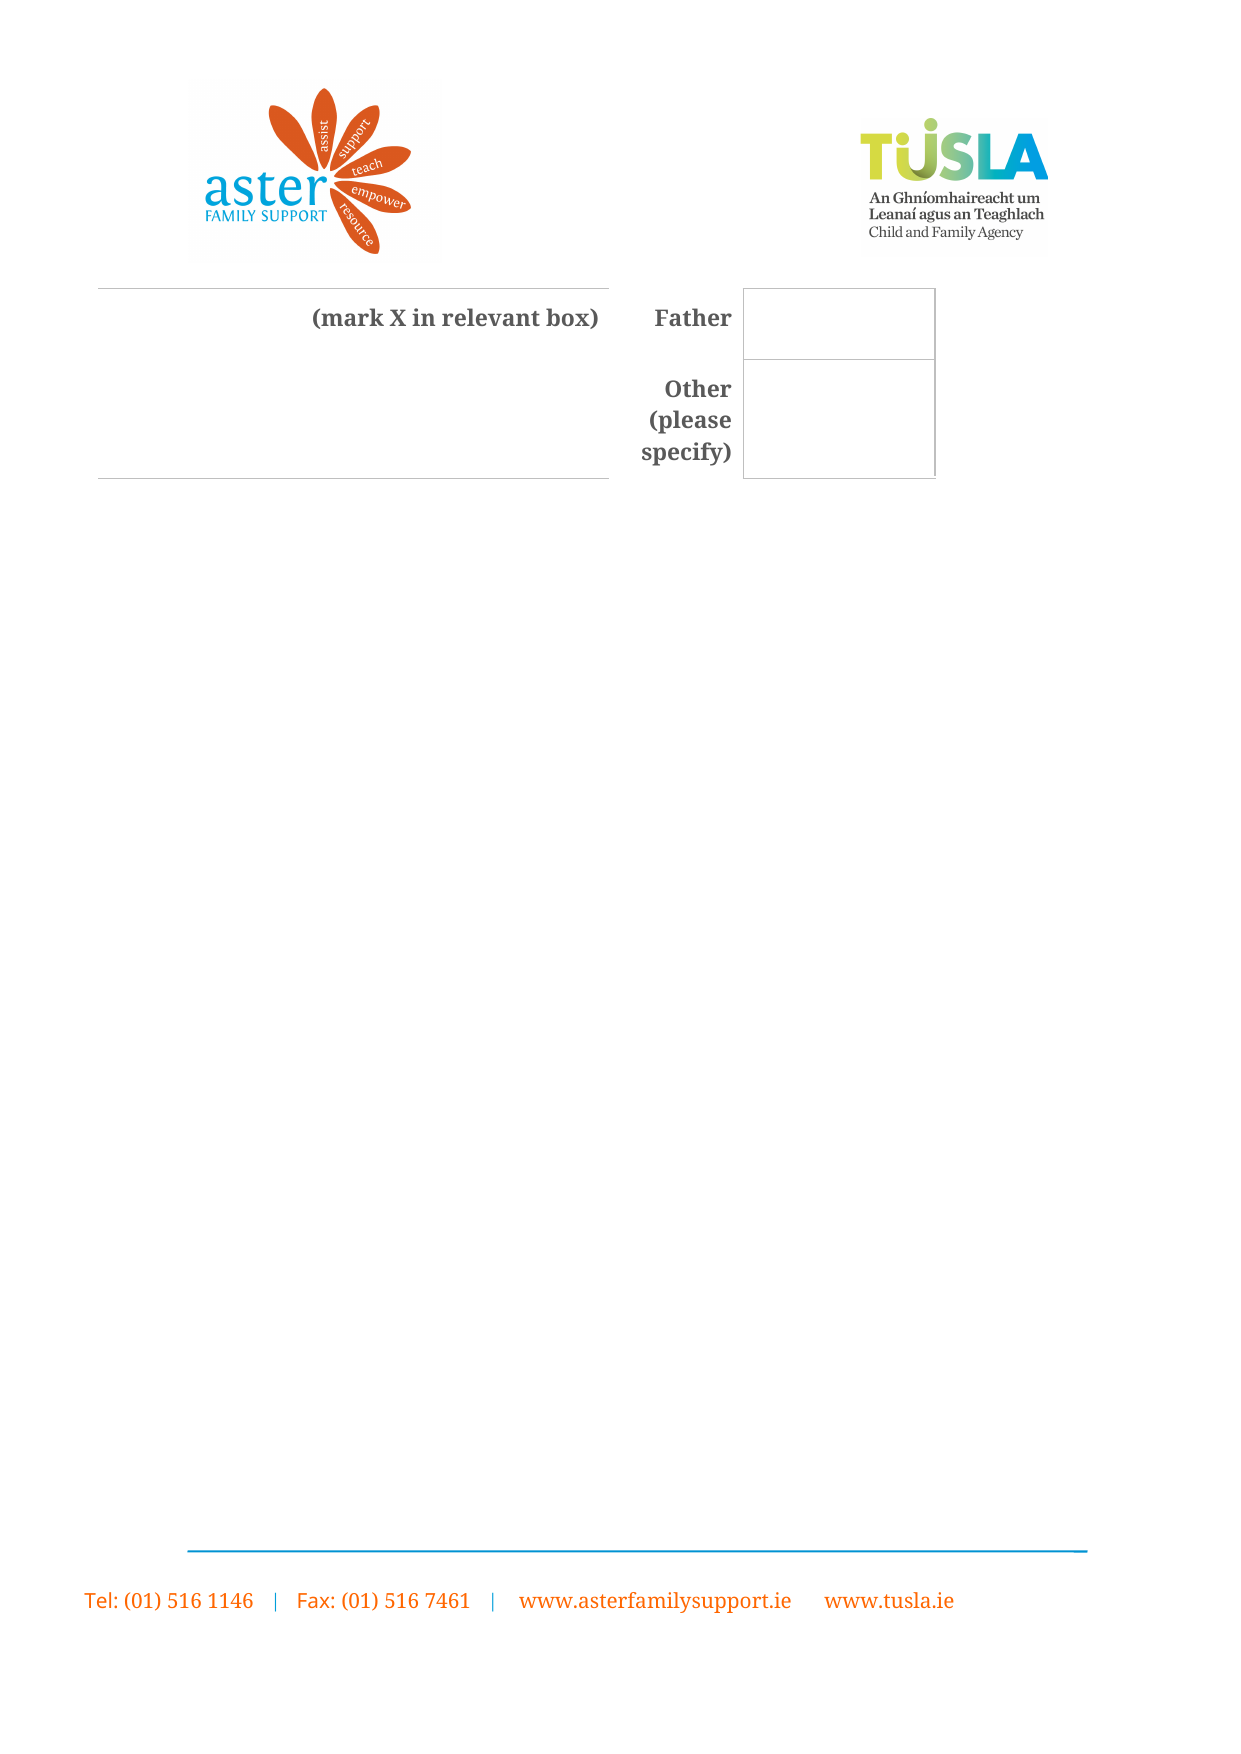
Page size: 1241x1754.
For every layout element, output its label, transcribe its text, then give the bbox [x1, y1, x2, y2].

picture [1021, 152, 1029, 162]
table_cell Other (please specify) [612, 362, 743, 478]
picture [187, 79, 442, 263]
table_cell Consent to this referral was provided by: (mark X in relevant box) [98, 289, 609, 478]
table_cell [744, 289, 934, 359]
picture [860, 118, 1048, 257]
table_cell Father [612, 291, 743, 359]
table_cell [744, 360, 935, 478]
